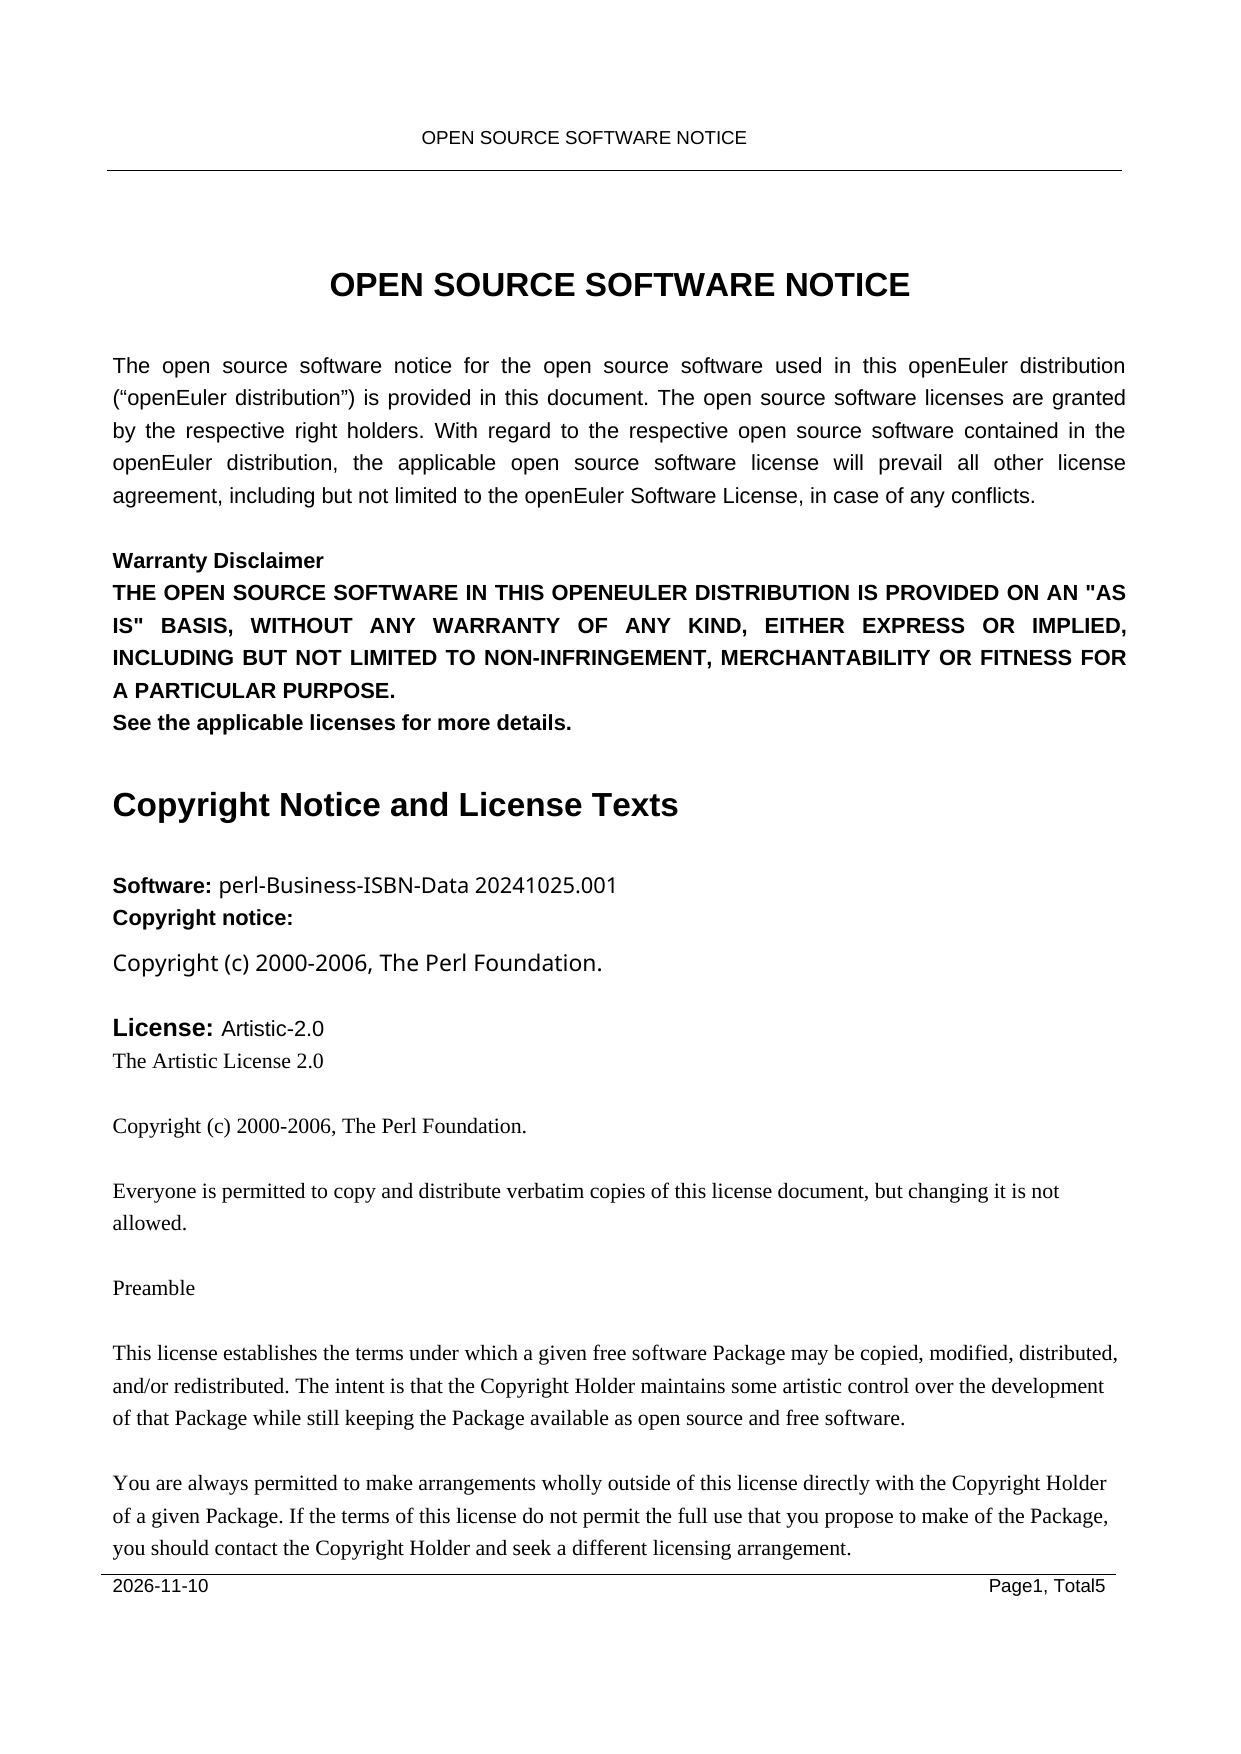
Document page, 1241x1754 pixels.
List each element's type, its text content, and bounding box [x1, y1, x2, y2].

text The open source software notice for the open source software used in this openEuler distribution (“openEuler distribution”) is provided in this document. The open source software licenses are granted by the respective right holders. With regard to the respective open source software contained in the openEuler distribution, the applicable open source software license will prevail all other license agreement, including but not limited to the openEuler Software License, in case of any conflicts. [112, 349, 1128, 511]
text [112, 1044, 1128, 1564]
text License: Artistic-2.0 [112, 1012, 1128, 1044]
text Copyright Notice and License Texts [112, 771, 1128, 836]
text Warranty Disclaimer [112, 544, 1128, 576]
text THE OPEN SOURCE SOFTWARE IN THIS OPENEULER DISTRIBUTION IS PROVIDED ON AN "AS IS" BASIS, WITHOUT ANY WARRANTY OF ANY KIND, EITHER EXPRESS OR IMPLIED, INCLUDING BUT NOT LIMITED TO NON-INFRINGEMENT, MERCHANTABILITY OR FITNESS FOR A PARTICULAR PURPOSE. See the applicable licenses for more details. [112, 576, 1128, 739]
text OPEN SOURCE SOFTWARE NOTICE [112, 251, 1128, 316]
text Copyright notice: [112, 901, 1128, 934]
title Software: perl-Business-ISBN-Data 20241025.001 [112, 869, 1128, 901]
text Copyright (c) 2000-2006, The Perl Foundation. [112, 947, 1128, 1012]
